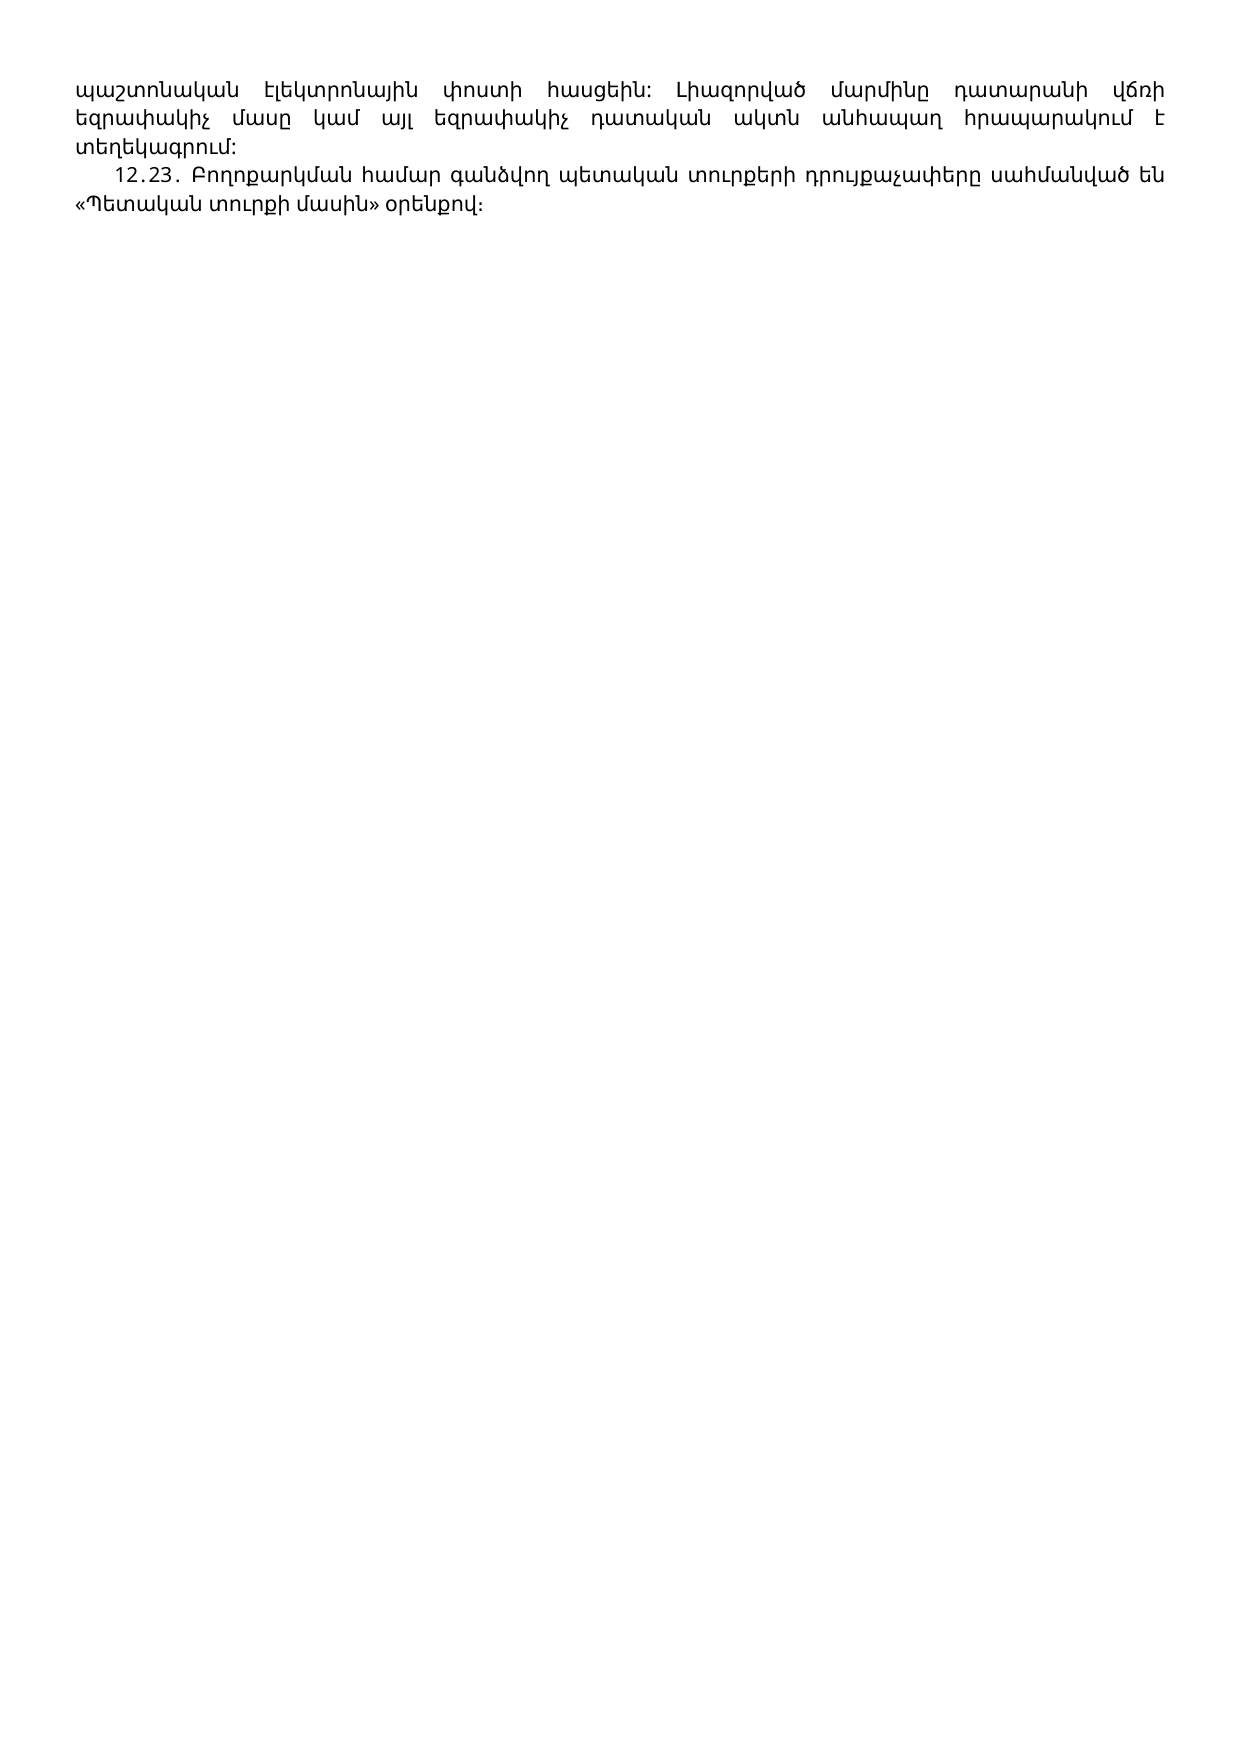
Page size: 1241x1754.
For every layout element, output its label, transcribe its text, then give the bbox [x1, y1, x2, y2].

text 12․23․ Բողոքարկման համար գանձվող պետական տուրքերի դրույքաչափերը սահմանված են «Պետական տուրքի մասին» օրենքով։ [75, 160, 1165, 217]
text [75, 75, 1165, 160]
